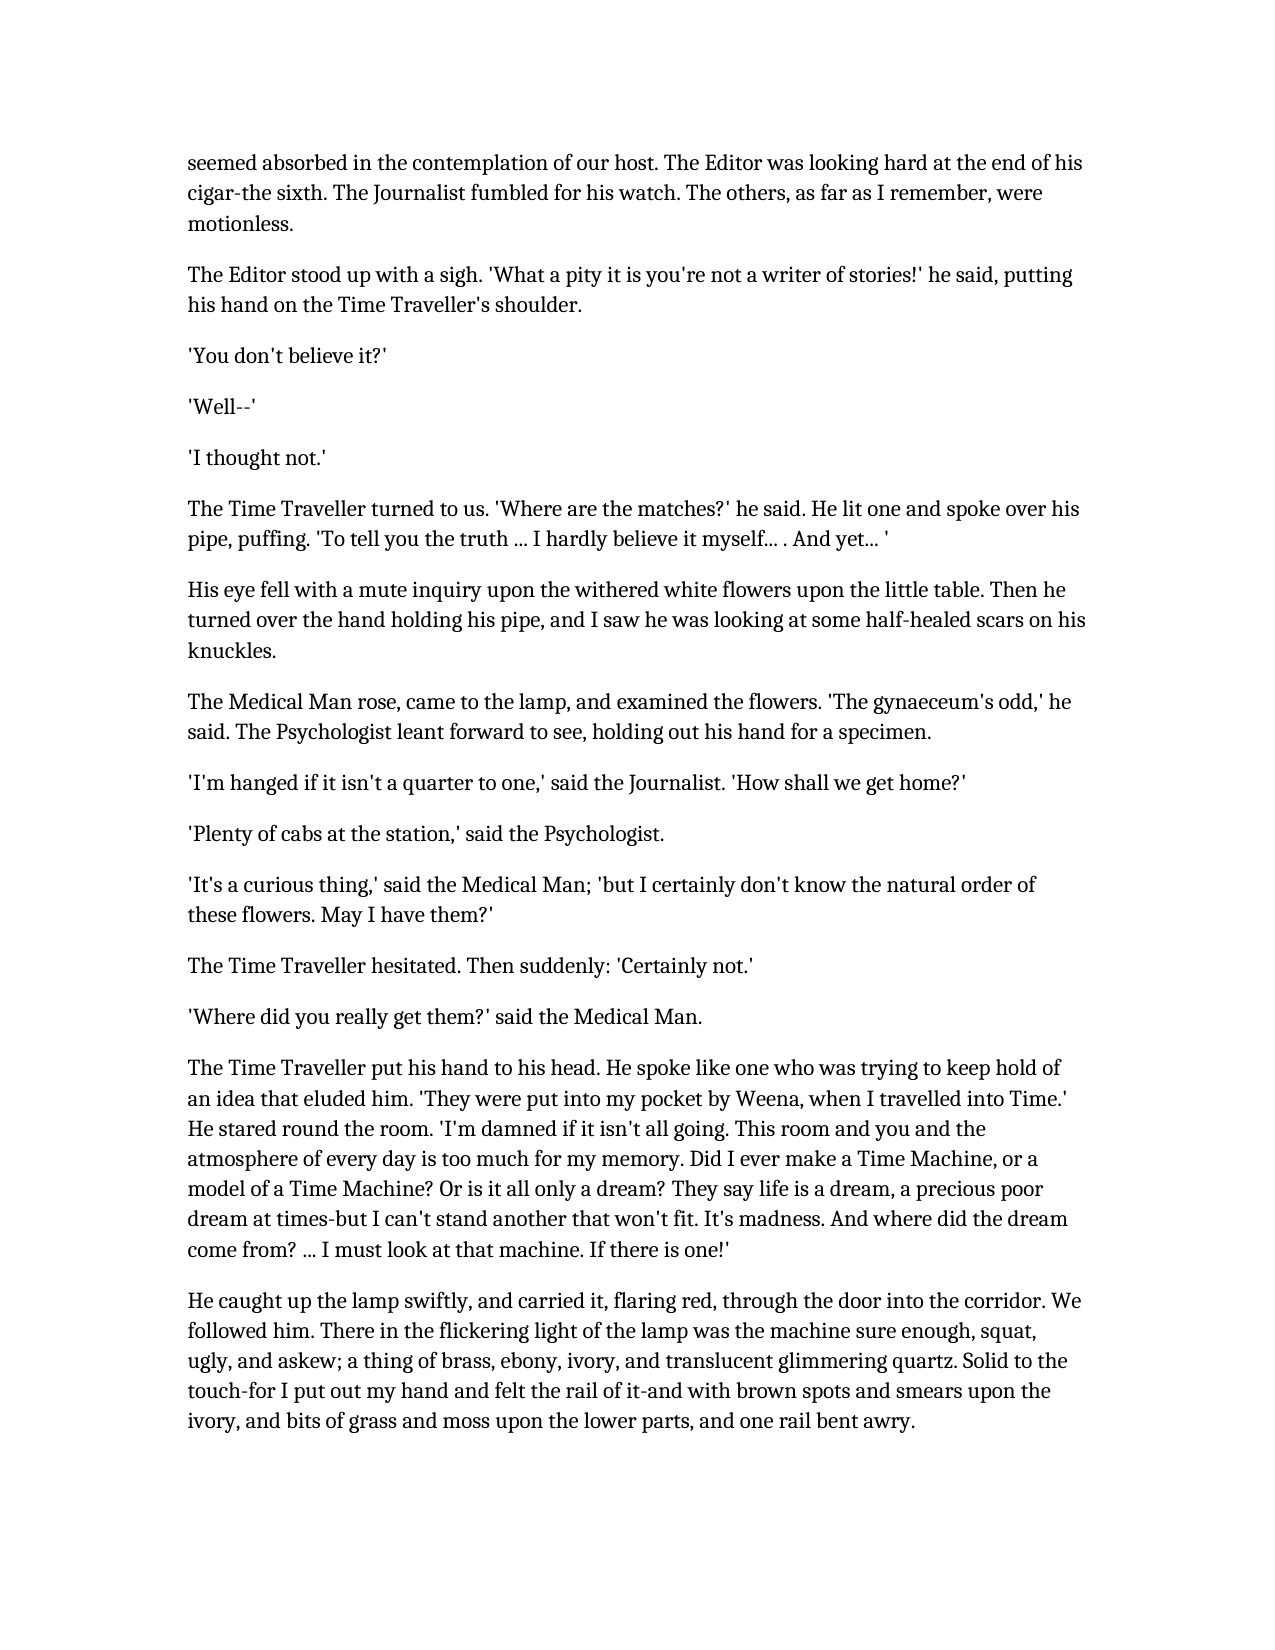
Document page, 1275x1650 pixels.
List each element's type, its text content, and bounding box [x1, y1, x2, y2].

text He caught up the lamp swiftly, and carried it, flaring red, through the door into the corridor. We followed him. There in the flickering light of the lamp was the machine sure enough, squat, ugly, and askew; a thing of brass, ebony, ivory, and translucent glimmering quartz. Solid to the touch-for I put out my hand and felt the rail of it-and with brown spots and smears upon the ivory, and bits of grass and moss upon the lower parts, and one rail bent awry. [187, 1287, 1087, 1435]
text 'It's a curious thing,' said the Medical Man; 'but I certainly don't know the natural order of these flowers. May I have them?' [187, 872, 1087, 928]
text 'I'm hanged if it isn't a quarter to one,' said the Journalist. 'How shall we get home?' [187, 770, 1087, 796]
text 'You don't believe it?' [187, 343, 1087, 369]
text The Editor stood up with a sigh. 'What a pity it is you're not a writer of stories!' he said, putting his hand on the Time Traveller's shoulder. [187, 261, 1087, 318]
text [187, 150, 1087, 237]
text The Time Traveller turned to us. 'Where are the matches?' he said. He lit one and spoke over his pipe, puffing. 'To tell you the truth ... I hardly believe it myself... . And yet... ' [187, 496, 1087, 552]
text His eye fell with a mute inquiry upon the withered white flowers upon the little table. Then he turned over the hand holding his pipe, and I saw he was looking at some half-healed scars on his knuckles. [187, 577, 1087, 664]
text 'Plenty of cabs at the station,' said the Psychologist. [187, 821, 1087, 847]
text The Time Traveller put his hand to his head. He spoke like one who was trying to keep hold of an idea that eluded him. 'They were put into my pocket by Weena, when I travelled into Time.' He stared round the room. 'I'm damned if it isn't all going. This room and you and the atmosphere of every day is too much for my memory. Did I ever make a Time Machine, or a model of a Time Machine? Or is it all only a dream? They say life is a dream, a precious poor dream at times-but I can't stand another that won't fit. It's madness. And where did the dream come from? ... I must look at that machine. If there is one!' [187, 1055, 1087, 1263]
text The Medical Man rose, came to the lamp, and examined the flowers. 'The gynaeceum's odd,' he said. The Psychologist leant forward to see, holding out his hand for a specimen. [187, 688, 1087, 745]
text 'Well--' [187, 394, 1087, 420]
text 'I thought not.' [187, 445, 1087, 471]
text The Time Traveller hesitated. Then suddenly: 'Certainly not.' [187, 953, 1087, 979]
text 'Where did you really get them?' said the Medical Man. [187, 1004, 1087, 1031]
